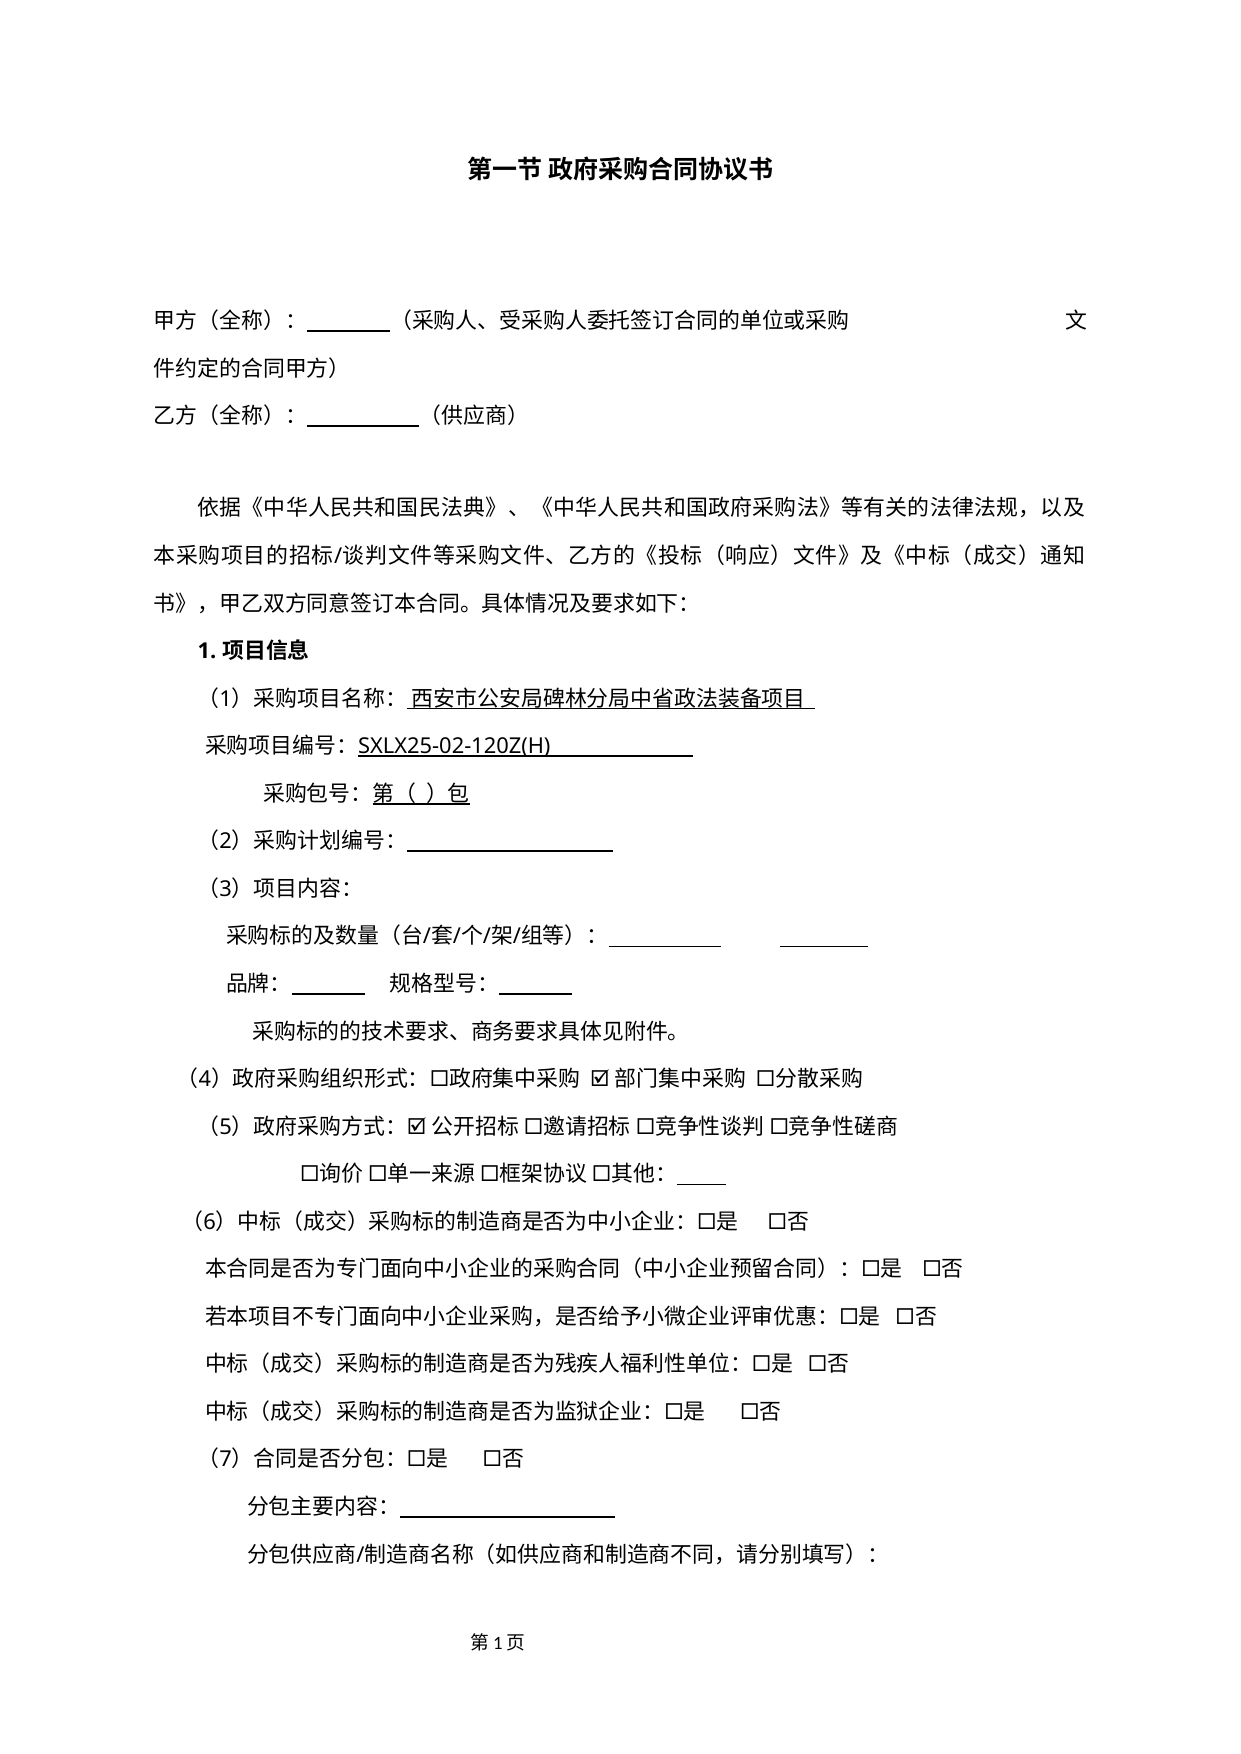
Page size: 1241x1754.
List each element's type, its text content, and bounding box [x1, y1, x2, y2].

list 采购包号：第（ ）包 [153, 776, 1087, 807]
text 甲方（全称）： （采购人、受采购人委托签订合同的单位或采购 文件约定的合同甲方） [153, 303, 1087, 382]
list 中标（成交）采购标的制造商是否为监狱企业：是 否 [153, 1394, 1087, 1426]
text 分包供应商/制造商名称（如供应商和制造商不同，请分别填写）： [153, 1537, 1087, 1568]
list （6）中标（成交）采购标的制造商是否为中小企业：是 否 [153, 1204, 1087, 1236]
text （7）合同是否分包：是 否 [153, 1441, 1087, 1473]
list 若本项目不专门面向中小企业采购，是否给予小微企业评审优惠：是 否 [153, 1299, 1087, 1331]
text 依据《中华人民共和国民法典》、《中华人民共和国政府采购法》等有关的法律法规，以及本采购项目的招标/谈判文件等采购文件、乙方的《投标（响应）文件》及《中标（成交）通知书》，甲乙双方同意签订本合同。具体情况及要求如下： [153, 490, 1087, 617]
list （5）政府采购方式：公开招标 邀请招标 竞争性谈判 竞争性磋商 [153, 1109, 1087, 1141]
subtitle 第一节 政府采购合同协议书 [153, 150, 1087, 186]
text 采购标的的技术要求、商务要求具体见附件。 [153, 1014, 1087, 1045]
list 询价 单一来源 框架协议 其他： [153, 1156, 1087, 1188]
text 采购标的及数量（台/套/个/架/组等）： [153, 918, 1087, 950]
text 乙方（全称）： （供应商） [153, 398, 1087, 430]
text （2）采购计划编号： [153, 823, 1087, 855]
text （3）项目内容： [153, 871, 1087, 903]
list 采购项目编号：SXLX25-02-120Z(H) [153, 728, 1087, 760]
list 采购项目名称： 西安市公安局碑林分局中省政法装备项目 [153, 681, 1087, 712]
text 分包主要内容： [153, 1489, 1087, 1521]
list （4）政府采购组织形式：政府集中采购 部门集中采购 分散采购 [153, 1061, 1087, 1093]
list 品牌： 规格型号： [153, 966, 1087, 998]
list 项目信息 [153, 633, 1087, 665]
list 本合同是否为专门面向中小企业的采购合同（中小企业预留合同）：是 否 [153, 1251, 1087, 1283]
list 中标（成交）采购标的制造商是否为残疾人福利性单位：是 否 [153, 1346, 1087, 1378]
